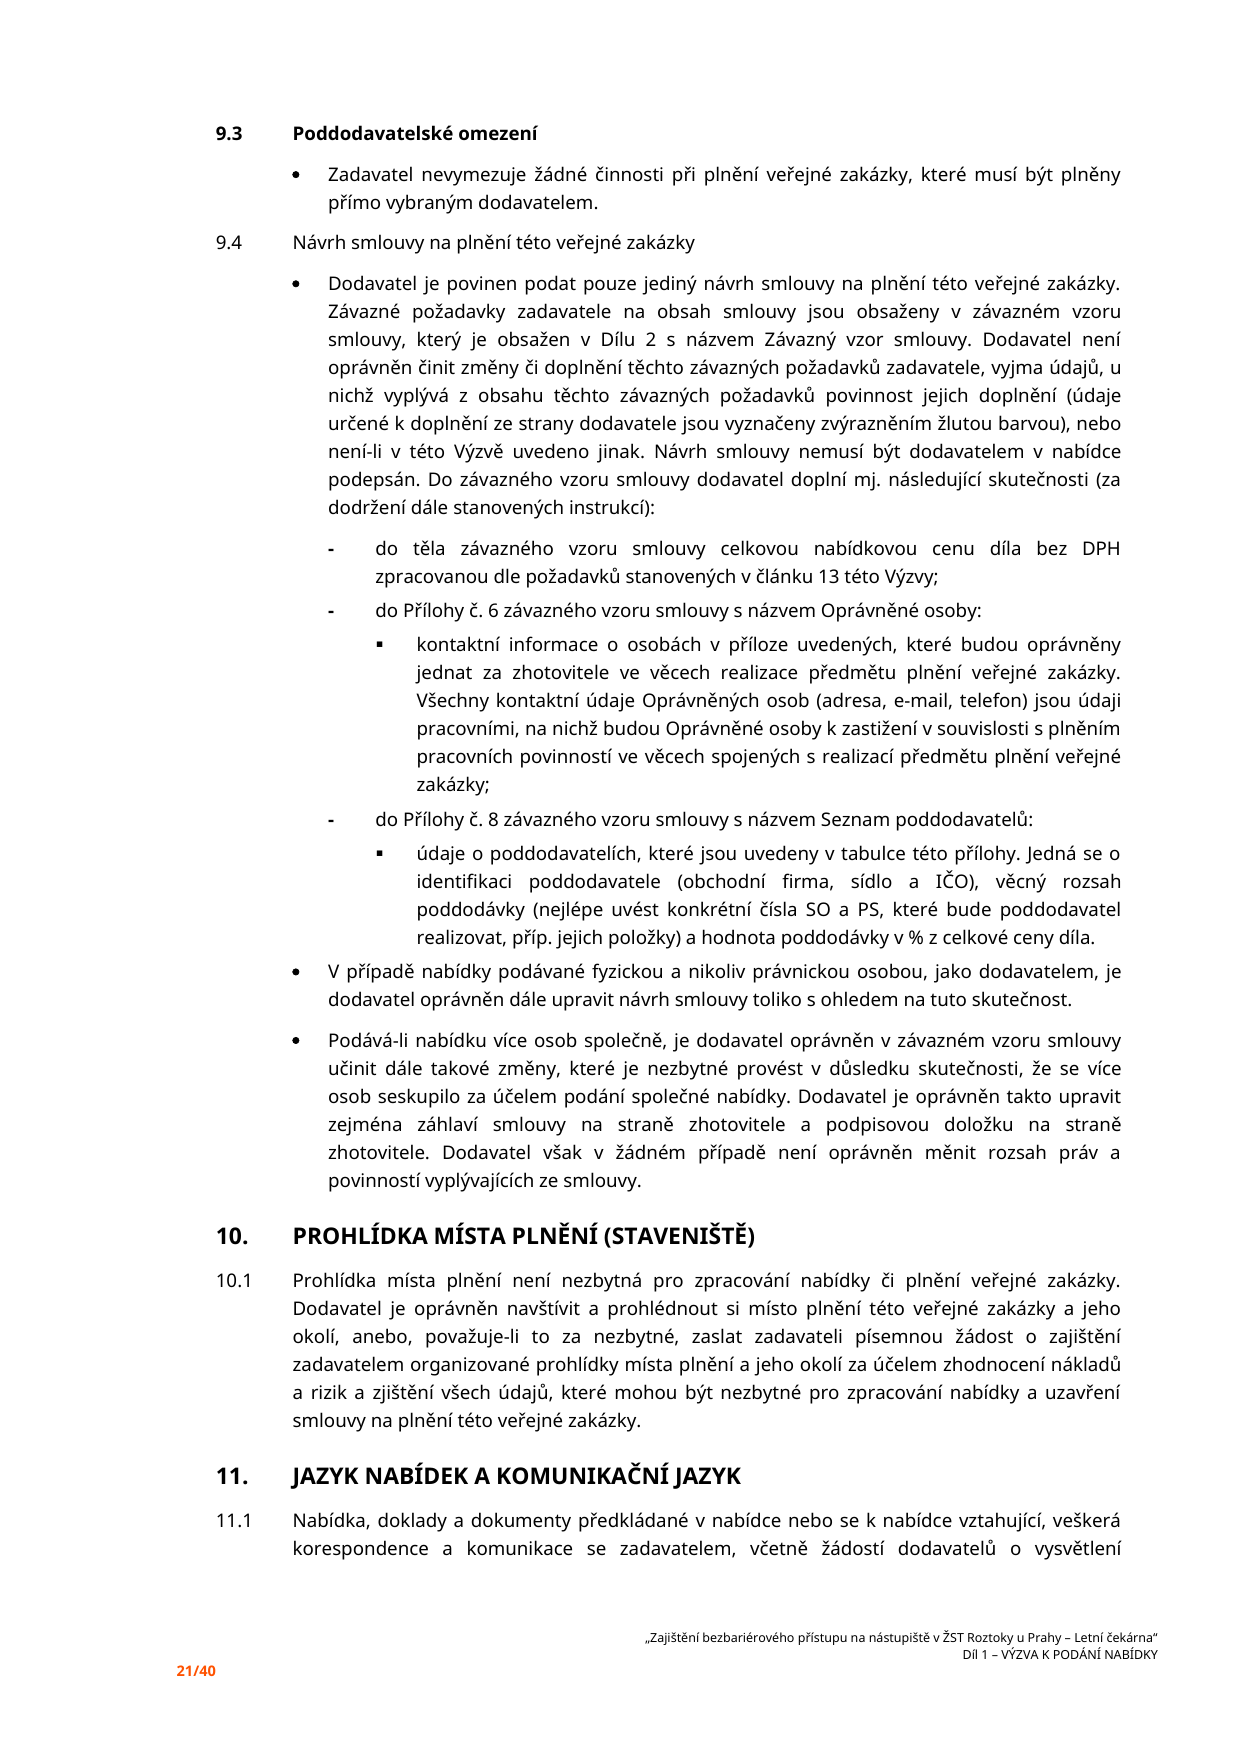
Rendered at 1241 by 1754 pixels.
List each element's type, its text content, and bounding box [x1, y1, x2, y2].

text do Přílohy č. 8 závazného vzoru smlouvy s názvem Seznam poddodavatelů: [328, 806, 1122, 831]
text JAZYK NABÍDEK A KOMUNIKAČNÍ JAZYK [216, 1460, 1122, 1491]
text Poddodavatelské omezení [216, 121, 1122, 146]
text Návrh smlouvy na plnění této veřejné zakázky [216, 230, 1122, 255]
text kontaktní informace o osobách v příloze uvedených, které budou oprávněny jednat za zhotovitele ve věcech realizace předmětu plnění veřejné zakázky. Všechny kontaktní údaje Oprávněných osob (adresa, e-mail, telefon) jsou údaji pracovními, na nichž budou Oprávněné osoby k zastižení v souvislosti s plněním pracovních povinností ve věcech spojených s realizací předmětu plnění veřejné zakázky; [375, 631, 1122, 797]
text údaje o poddodavatelích, které jsou uvedeny v tabulce této přílohy. Jedná se o identifikaci poddodavatele (obchodní firma, sídlo a IČO), věcný rozsah poddodávky (nejlépe uvést konkrétní čísla SO a PS, které bude poddodavatel realizovat, příp. jejich položky) a hodnota poddodávky v % z celkové ceny díla. [375, 840, 1122, 950]
text Prohlídka místa plnění není nezbytná pro zpracování nabídky či plnění veřejné zakázky. Dodavatel je oprávněn navštívit a prohlédnout si místo plnění této veřejné zakázky a jeho okolí, anebo, považuje-li to za nezbytné, zaslat zadavateli písemnou žádost o zajištění zadavatelem organizované prohlídky místa plnění a jeho okolí za účelem zhodnocení nákladů a rizik a zjištění všech údajů, které mohou být nezbytné pro zpracování nabídky a uzavření smlouvy na plnění této veřejné zakázky. [216, 1267, 1122, 1433]
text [216, 1507, 1122, 1561]
text V případě nabídky podávané fyzickou a nikoliv právnickou osobou, jako dodavatelem, je dodavatel oprávněn dále upravit návrh smlouvy toliko s ohledem na tuto skutečnost. [292, 958, 1122, 1012]
text Podává-li nabídku více osob společně, je dodavatel oprávněn v závazném vzoru smlouvy učinit dále takové změny, které je nezbytné provést v důsledku skutečnosti, že se více osob seskupilo za účelem podání společné nabídky. Dodavatel je oprávněn takto upravit zejména záhlaví smlouvy na straně zhotovitele a podpisovou doložku na straně zhotovitele. Dodavatel však v žádném případě není oprávněn měnit rozsah práv a povinností vyplývajících ze smlouvy. [292, 1027, 1122, 1193]
text do Přílohy č. 6 závazného vzoru smlouvy s názvem Oprávněné osoby: [328, 597, 1122, 623]
text Zadavatel nevymezuje žádné činnosti při plnění veřejné zakázky, které musí být plněny přímo vybraným dodavatelem. [292, 161, 1122, 215]
text Dodavatel je povinen podat pouze jediný návrh smlouvy na plnění této veřejné zakázky. Závazné požadavky zadavatele na obsah smlouvy jsou obsaženy v závazném vzoru smlouvy, který je obsažen v Dílu 2 s názvem Závazný vzor smlouvy. Dodavatel není oprávněn činit změny či doplnění těchto závazných požadavků zadavatele, vyjma údajů, u nichž vyplývá z obsahu těchto závazných požadavků povinnost jejich doplnění (údaje určené k doplnění ze strany dodavatele jsou vyznačeny zvýrazněním žlutou barvou), nebo není-li v této Výzvě uvedeno jinak. Návrh smlouvy nemusí být dodavatelem v nabídce podepsán. Do závazného vzoru smlouvy dodavatel doplní mj. následující skutečnosti (za dodržení dále stanovených instrukcí): [292, 270, 1122, 520]
text PROHLÍDKA MÍSTA PLNĚNÍ (STAVENIŠTĚ) [216, 1220, 1122, 1251]
text do těla závazného vzoru smlouvy celkovou nabídkovou cenu díla bez DPH zpracovanou dle požadavků stanovených v článku 13 této Výzvy; [328, 535, 1122, 588]
